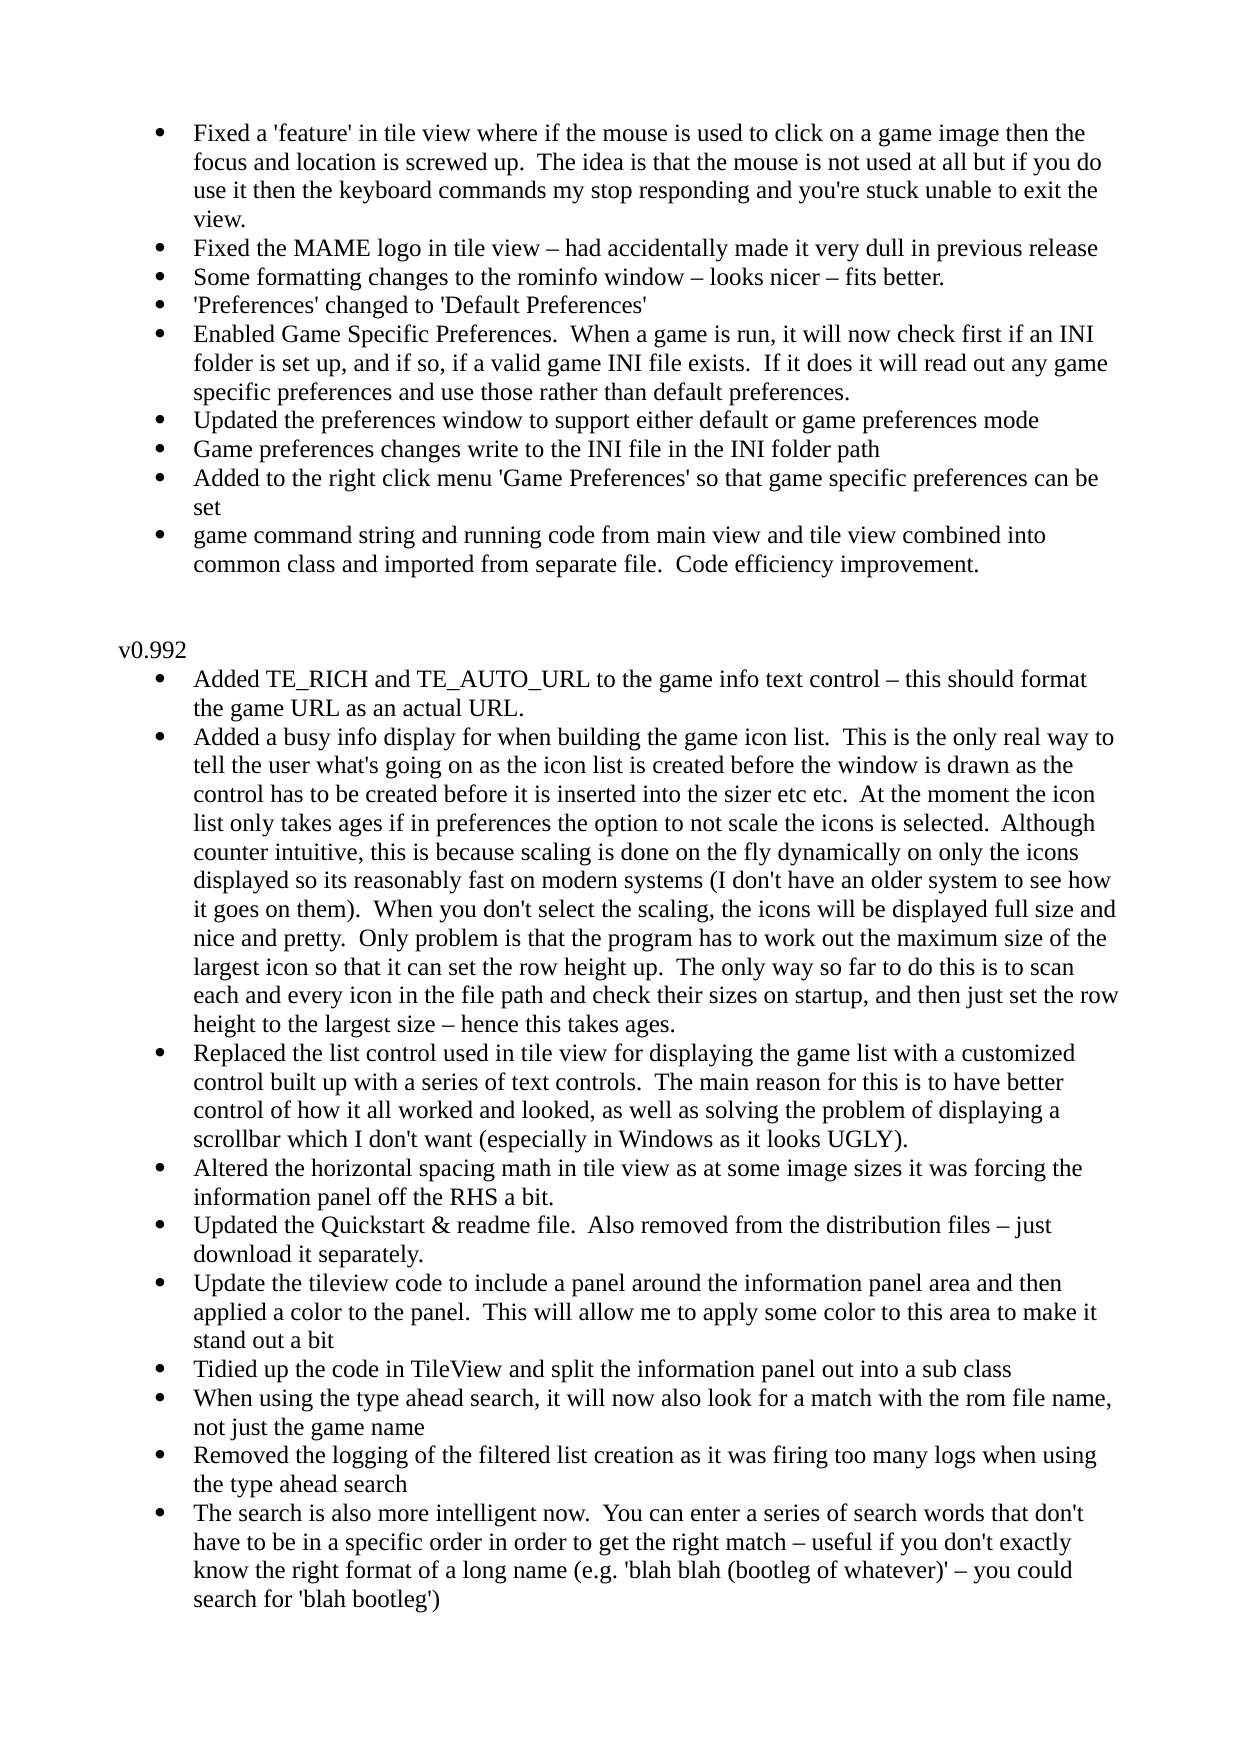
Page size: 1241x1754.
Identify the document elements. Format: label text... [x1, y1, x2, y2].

list Altered the horizontal spacing math in tile view as at some image sizes it was forcing the information panel off the RHS a bit. [156, 1153, 1122, 1211]
list Added a busy info display for when building the game icon list. This is the only real way to tell the user what's going on as the icon list is created before the window is drawn as the control has to be created before it is inserted into the sizer etc etc. At the moment the icon list only takes ages if in preferences the option to not scale the icons is selected. Although counter intuitive, this is because scaling is done on the fly dynamically on only the icons displayed so its reasonably fast on modern systems (I don't have an older system to see how it goes on them). When you don't select the scaling, the icons will be displayed full size and nice and pretty. Only problem is that the program has to work out the maximum size of the largest icon so that it can set the row height up. The only way so far to do this is to scan each and every icon in the file path and check their sizes on startup, and then just set the row height to the largest size – hence this takes ages. [156, 722, 1122, 1038]
list Replaced the list control used in tile view for displaying the game list with a customized control built up with a series of text controls. The main reason for this is to have better control of how it all worked and looked, as well as solving the problem of displaying a scrollbar which I don't want (especially in Windows as it looks UGLY). [156, 1038, 1122, 1153]
list Removed the logging of the filtered list creation as it was firing too many logs when using the type ahead search [156, 1441, 1122, 1498]
list The search is also more intelligent now. You can enter a series of search words that don't have to be in a specific order in order to get the right match – useful if you don't exactly know the right format of a long name (e.g. 'blah blah (bootleg of whatever)' – you could search for 'blah bootleg') [156, 1498, 1122, 1613]
list Game preferences changes write to the INI file in the INI folder path [156, 434, 1122, 463]
list Some formatting changes to the rominfo window – looks nicer – fits better. [156, 262, 1122, 291]
list game command string and running code from main view and tile view combined into common class and imported from separate file. Code efficiency improvement. [156, 521, 1122, 578]
list Updated the preferences window to support either default or game preferences mode [156, 406, 1122, 434]
list When using the type ahead search, it will now also look for a match with the rom file name, not just the game name [156, 1383, 1122, 1441]
list Added to the right click menu 'Game Preferences' so that game specific preferences can be set [156, 463, 1122, 521]
list Fixed the MAME logo in tile view – had accidentally made it very dull in previous release [156, 233, 1122, 262]
list 'Preferences' changed to 'Default Preferences' [156, 291, 1122, 319]
list Enabled Game Specific Preferences. When a game is run, it will now check first if an INI folder is set up, and if so, if a valid game INI file exists. If it does it will read out any game specific preferences and use those rather than default preferences. [156, 319, 1122, 406]
text v0.992 [118, 636, 1122, 664]
list Update the tileview code to include a panel around the information panel area and then applied a color to the panel. This will allow me to apply some color to this area to make it stand out a bit [156, 1268, 1122, 1354]
list Updated the Quickstart & readme file. Also removed from the distribution files – just download it separately. [156, 1211, 1122, 1268]
list Fixed a 'feature' in tile view where if the mouse is used to click on a game image then the focus and location is screwed up. The idea is that the mouse is not used at all but if you do use it then the keyboard commands my stop responding and you're stuck unable to exit the view. [156, 118, 1122, 233]
list Added TE_RICH and TE_AUTO_URL to the game info text control – this should format the game URL as an actual URL. [156, 664, 1122, 722]
list Tidied up the code in TileView and split the information panel out into a sub class [156, 1354, 1122, 1383]
